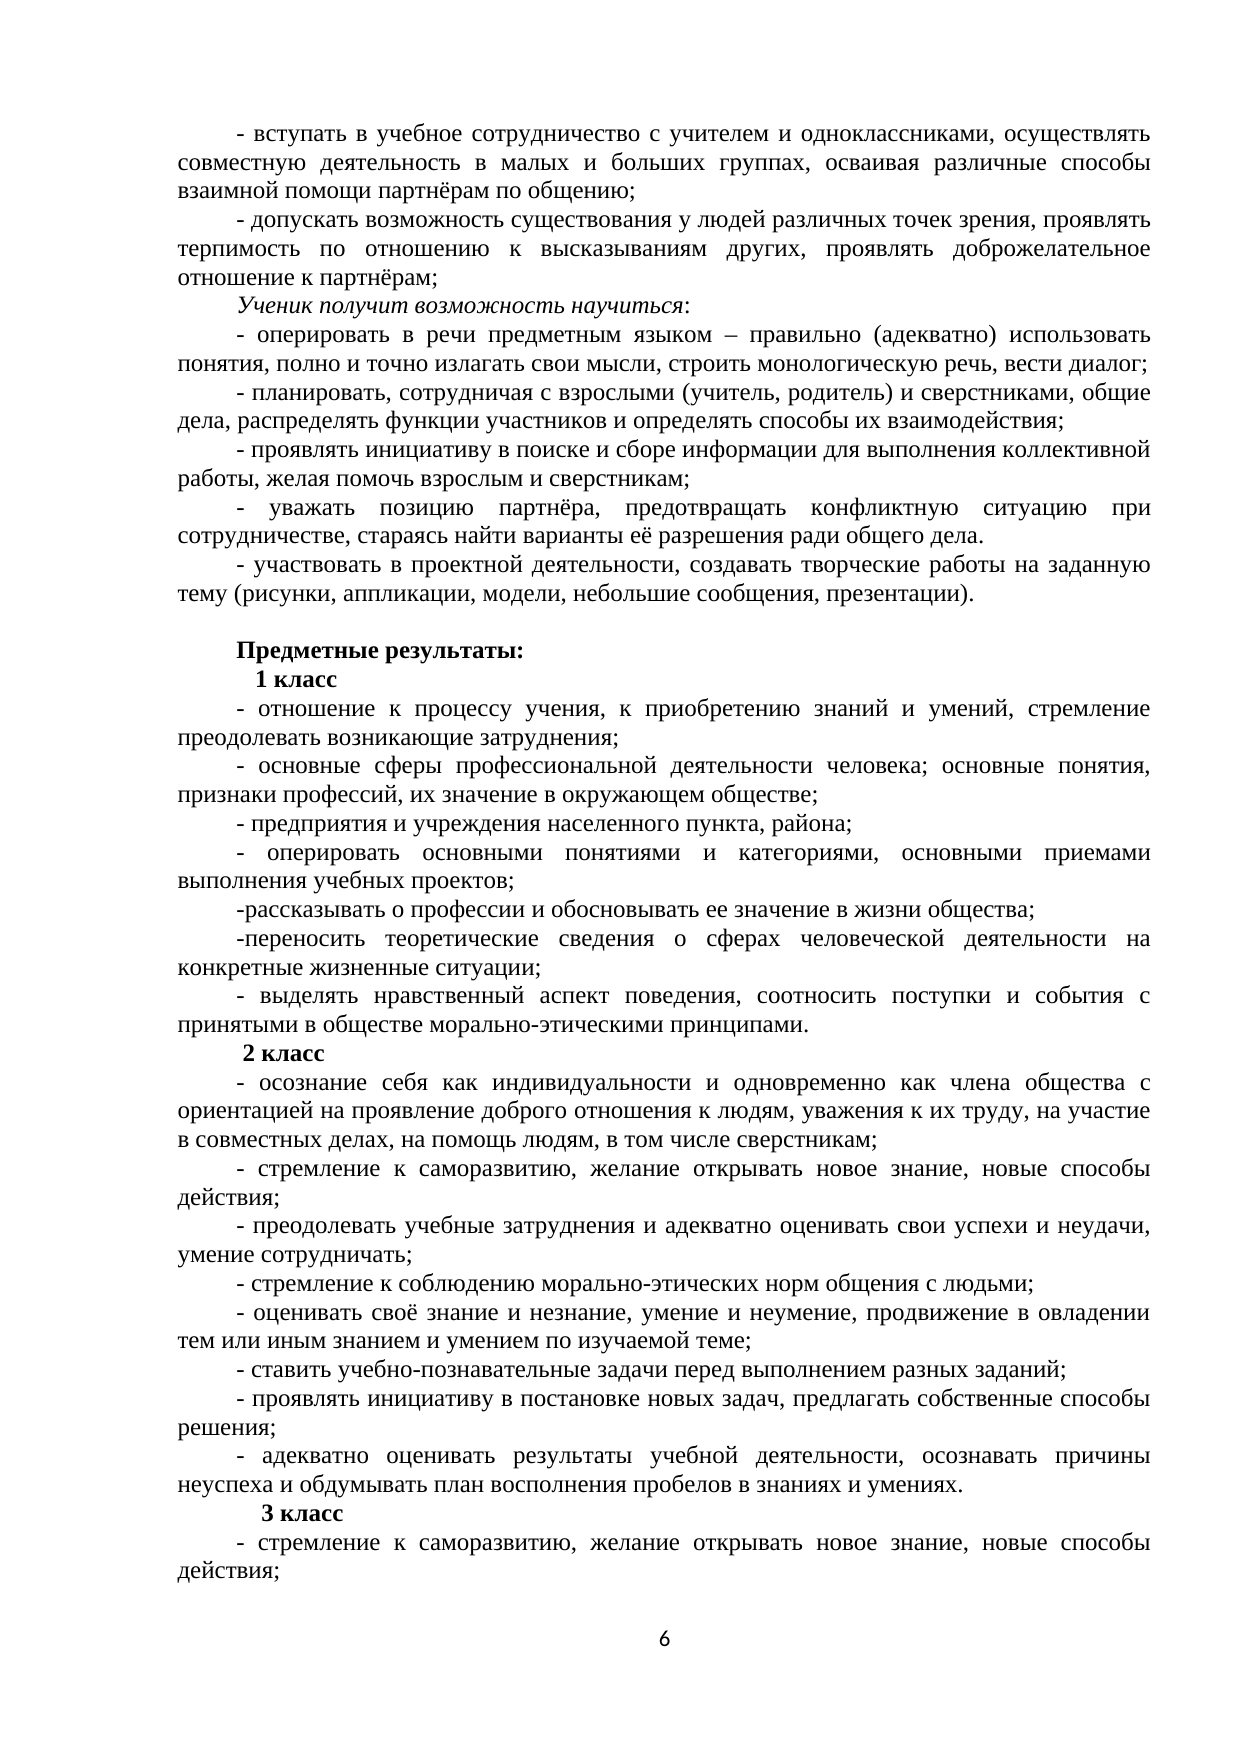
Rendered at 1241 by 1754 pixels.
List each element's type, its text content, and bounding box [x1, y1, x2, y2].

list - оценивать своё знание и незнание, умение и неумение, продвижение в овладении тем или иным знанием и умением по изучаемой теме; [177, 1297, 1152, 1354]
text - стремление к саморазвитию, желание открывать новое знание, новые способы действия; [177, 1527, 1152, 1584]
text 2 класс [177, 1038, 1152, 1067]
list - отношение к процессу учения, к приобретению знаний и умений, стремление преодолевать возникающие затруднения; [177, 693, 1152, 751]
list - проявлять инициативу в постановке новых задач, предлагать собственные способы решения; [177, 1383, 1152, 1441]
text - участвовать в проектной деятельности, создавать творческие работы на заданную тему (рисунки, аппликации, модели, небольшие сообщения, презентации). [177, 549, 1152, 607]
list - стремление к саморазвитию, желание открывать новое знание, новые способы действия; [177, 1153, 1152, 1211]
list - адекватно оценивать результаты учебной деятельности, осознавать причины неуспеха и обдумывать план восполнения пробелов в знаниях и умениях. [177, 1441, 1152, 1498]
text - основные сферы профессиональной деятельности человека; основные понятия, признаки профессий, их значение в окружающем обществе; [177, 751, 1152, 808]
text - предприятия и учреждения населенного пункта, района; [177, 808, 1152, 837]
text - вступать в учебное сотрудничество с учителем и одноклассниками, осуществлять совместную деятельность в малых и больших группах, осваивая различные способы взаимной помощи партнёрам по общению; [177, 118, 1152, 204]
text - планировать, сотрудничая с взрослыми (учитель, родитель) и сверстниками, общие дела, распределять функции участников и определять способы их взаимодействия; [177, 377, 1152, 434]
text Предметные результаты: [177, 636, 1152, 664]
text - уважать позицию партнёра, предотвращать конфликтную ситуацию при сотрудничестве, стараясь найти варианты её разрешения ради общего дела. [177, 492, 1152, 549]
text - ставить учебно-познавательные задачи перед выполнением разных заданий; [177, 1354, 1152, 1383]
list - преодолевать учебные затруднения и адекватно оценивать свои успехи и неудачи, умение сотрудничать; [177, 1211, 1152, 1268]
text - проявлять инициативу в поиске и сборе информации для выполнения коллективной работы, желая помочь взрослым и сверстникам; [177, 434, 1152, 492]
text Ученик получит возможность научиться: [177, 291, 1152, 319]
text 3 класс [177, 1498, 1152, 1527]
text -переносить теоретические сведения о сферах человеческой деятельности на конкретные жизненные ситуации; [177, 923, 1152, 981]
list - стремление к соблюдению морально-этических норм общения с людьми; [177, 1268, 1152, 1297]
list - выделять нравственный аспект поведения, соотносить поступки и события с принятыми в обществе морально-этическими принципами. [177, 981, 1152, 1038]
text - допускать возможность существования у людей различных точек зрения, проявлять терпимость по отношению к высказываниям других, проявлять доброжелательное отношение к партнёрам; [177, 204, 1152, 291]
text - оперировать в речи предметным языком – правильно (адекватно) использовать понятия, полно и точно излагать свои мысли, строить монологическую речь, вести диалог; [177, 319, 1152, 377]
text - оперировать основными понятиями и категориями, основными приемами выполнения учебных проектов; [177, 837, 1152, 894]
text -рассказывать о профессии и обосновывать ее значение в жизни общества; [177, 894, 1152, 923]
text 1 класс [177, 664, 1152, 693]
list - осознание себя как индивидуальности и одновременно как члена общества с ориентацией на проявление доброго отношения к людям, уважения к их труду, на участие в совместных делах, на помощь людям, в том числе сверстникам; [177, 1067, 1152, 1153]
